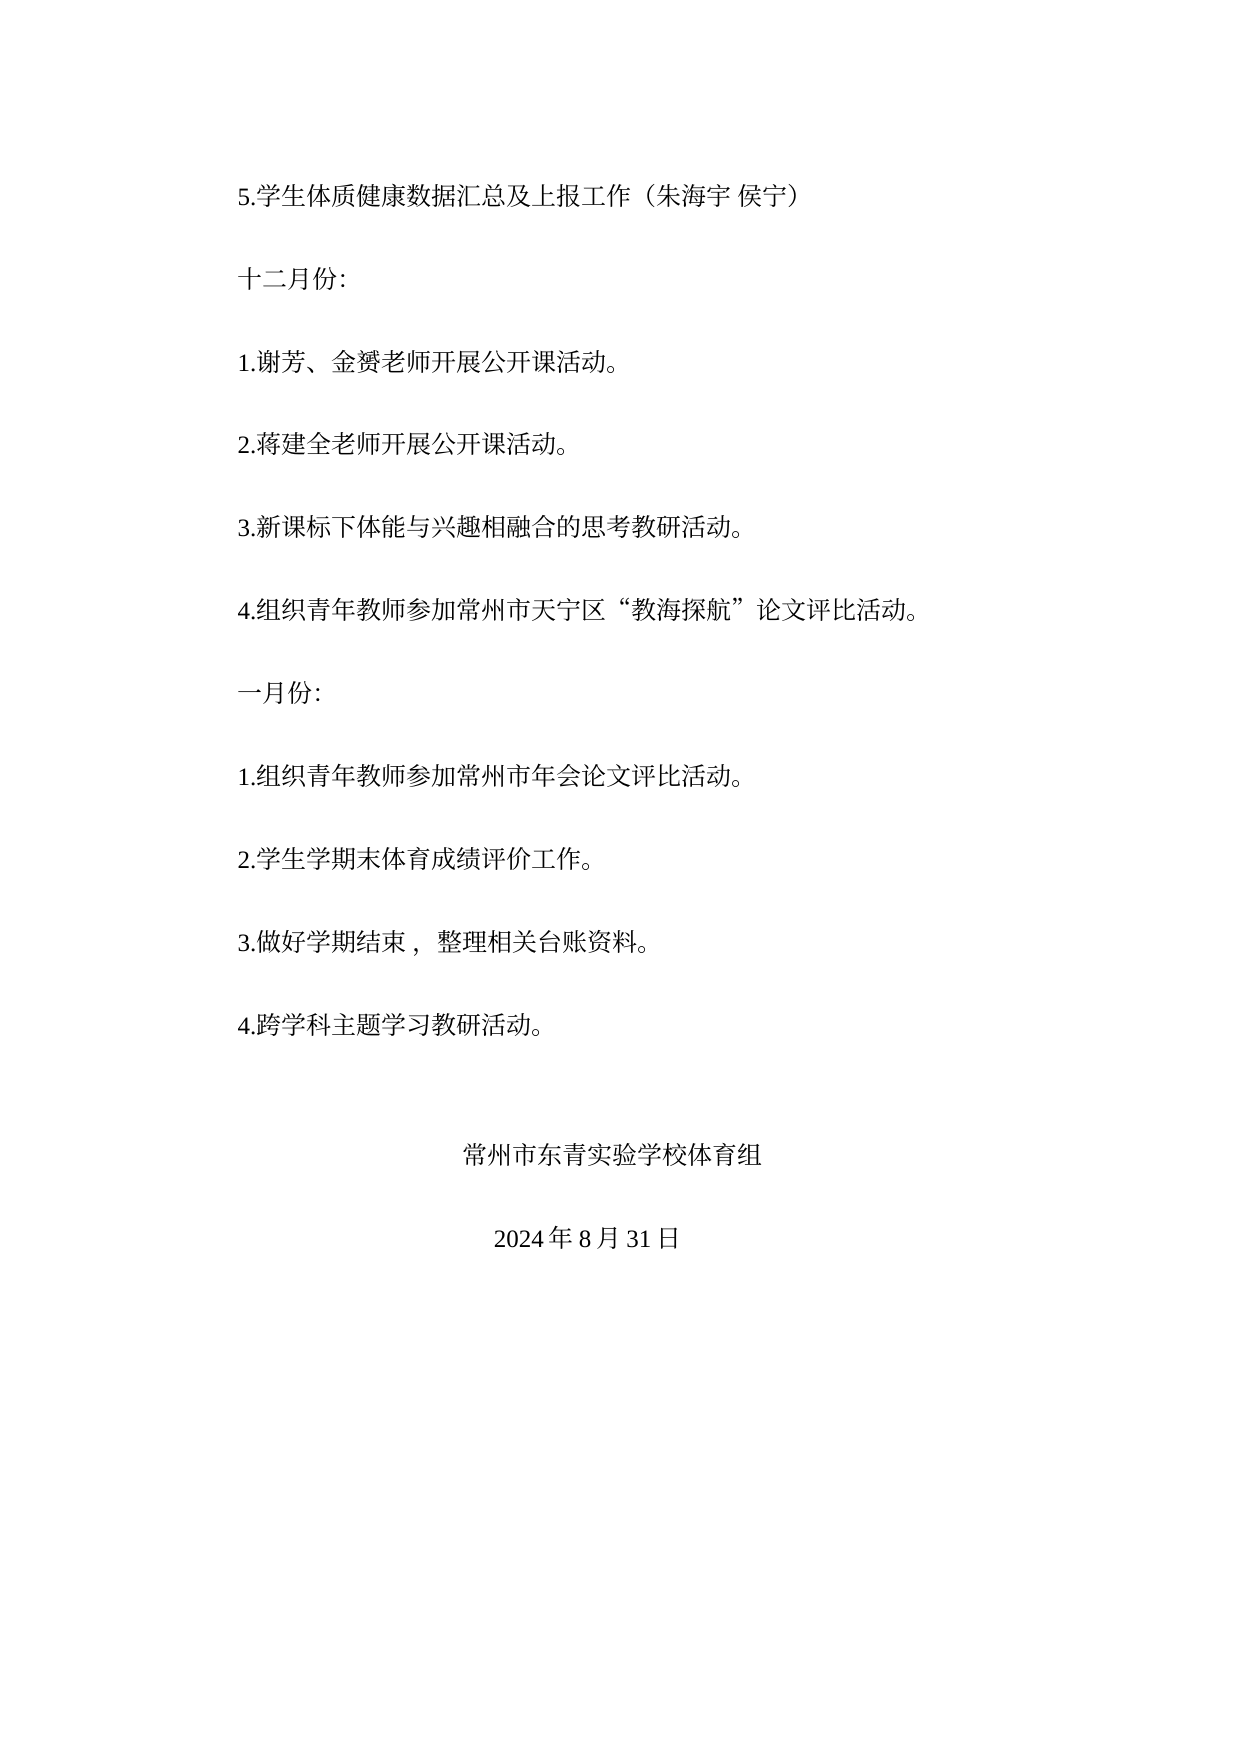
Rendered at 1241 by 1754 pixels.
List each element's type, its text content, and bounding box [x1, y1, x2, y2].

text 2.蒋建全老师开展公开课活动。 [187, 411, 1053, 476]
text 4.组织青年教师参加常州市天宁区“教海探航”论文评比活动。 [187, 577, 1053, 642]
text 十二月份： [187, 245, 1053, 310]
text 2024年8月31日 [187, 1204, 1053, 1269]
text 2.学生学期末体育成绩评价工作。 [187, 825, 1053, 890]
text 1.谢芳、金赟老师开展公开课活动。 [187, 328, 1053, 393]
text 3.做好学期结束 ，整理相关台账资料。 [187, 908, 1053, 973]
text 4.跨学科主题学习教研活动。 [187, 991, 1053, 1056]
text 3.新课标下体能与兴趣相融合的思考教研活动。 [187, 494, 1053, 559]
text 常州市东青实验学校体育组 [187, 1121, 1053, 1186]
text 5.学生体质健康数据汇总及上报工作（朱海宇 侯宁） [187, 162, 1053, 227]
text 一月份： [187, 659, 1053, 724]
text 1.组织青年教师参加常州市年会论文评比活动。 [187, 742, 1053, 807]
